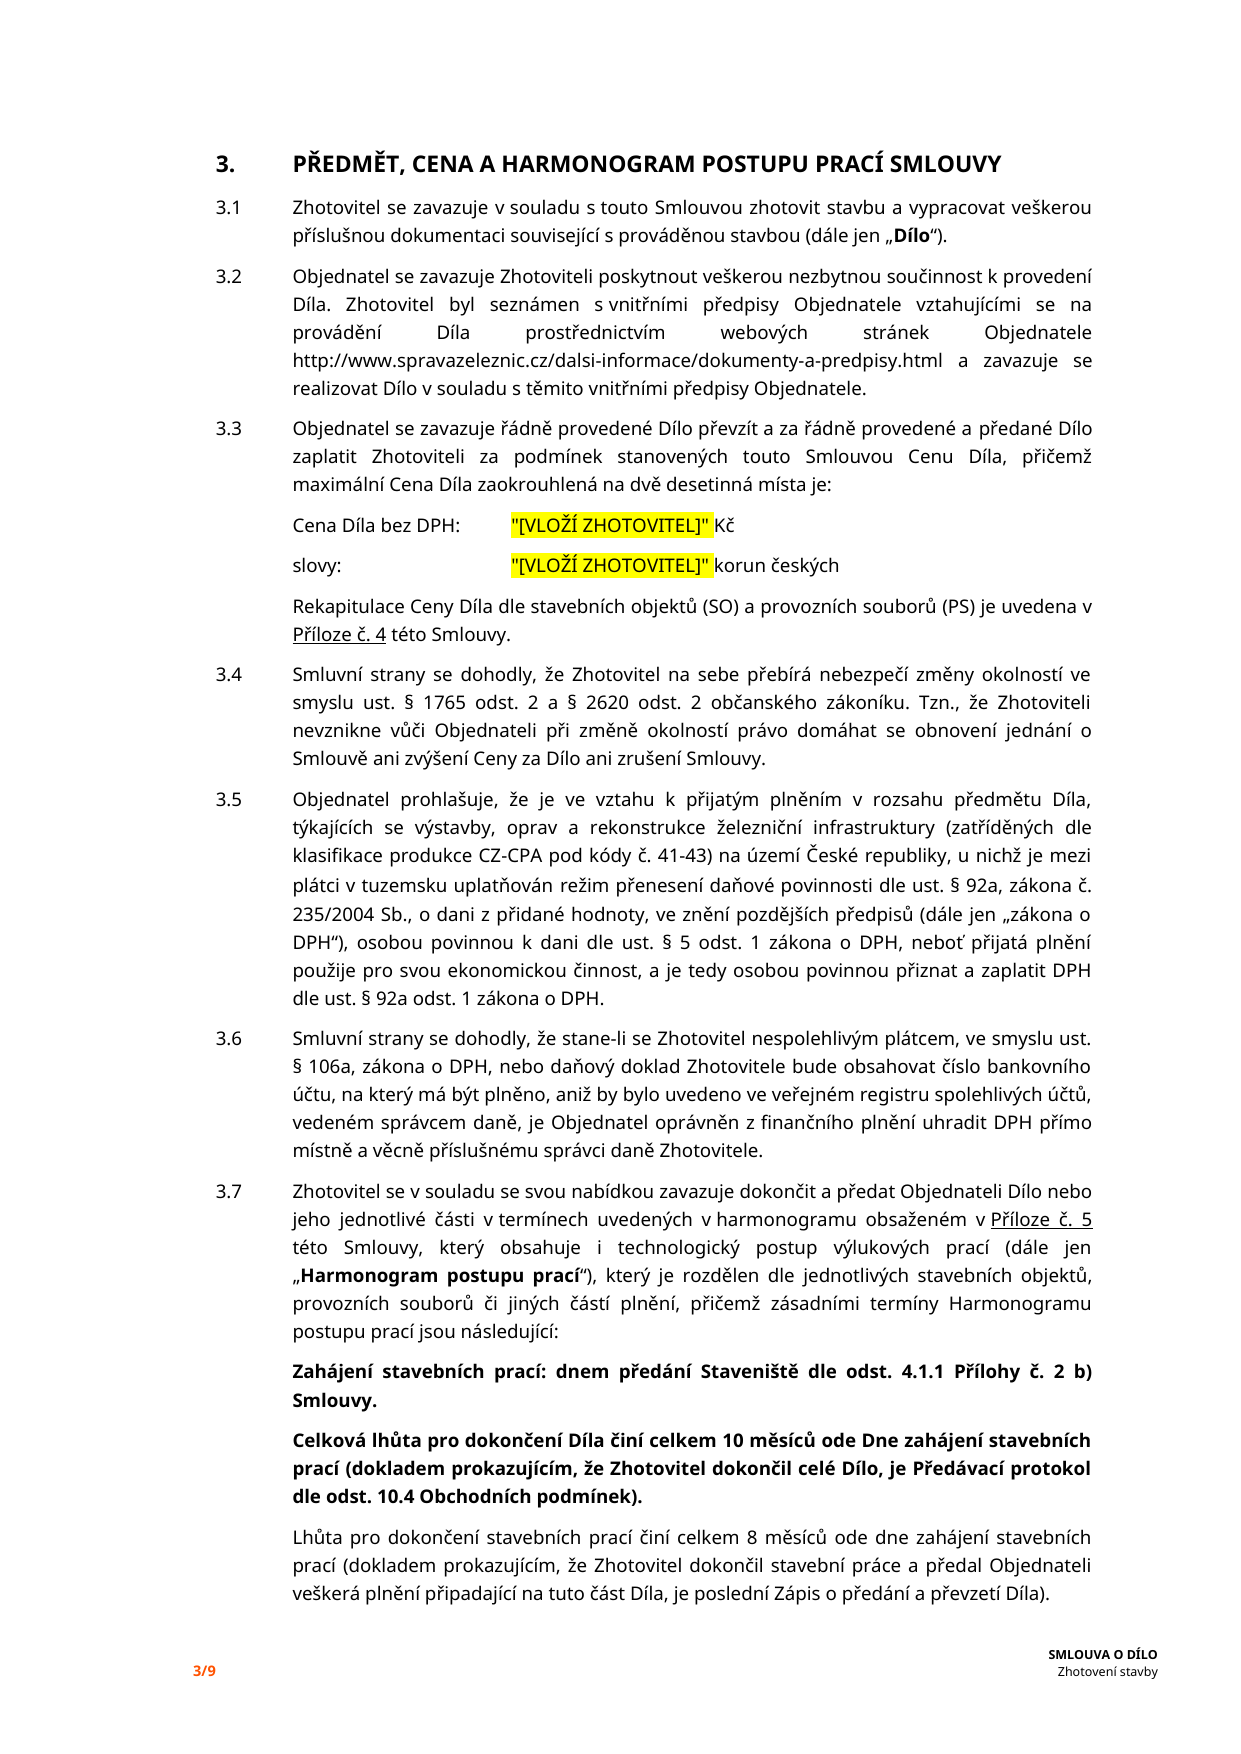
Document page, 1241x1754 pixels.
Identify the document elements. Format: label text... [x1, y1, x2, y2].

text Smluvní strany se dohodly, že stane-li se Zhotovitel nespolehlivým plátcem, ve smyslu ust. § 106a, zákona o DPH, nebo daňový doklad Zhotovitele bude obsahovat číslo bankovního účtu, na který má být plněno, aniž by bylo uvedeno ve veřejném registru spolehlivých účtů, vedeném správcem daně, je Objednatel oprávněn z finančního plnění uhradit DPH přímo místně a věcně příslušnému správci daně Zhotovitele. [216, 1026, 1093, 1163]
text Objednatel se zavazuje Zhotoviteli poskytnout veškerou nezbytnou součinnost k provedení Díla. Zhotovitel byl seznámen s vnitřními předpisy Objednatele vztahujícími se na provádění Díla prostřednictvím webových stránek Objednatele http://www.spravazeleznic.cz/dalsi-informace/dokumenty-a-predpisy.html a zavazuje se realizovat Dílo v souladu s těmito vnitřními předpisy Objednatele. [216, 263, 1093, 401]
text slovy: korun českých [292, 553, 511, 578]
text Zhotovitel se zavazuje v souladu s touto Smlouvou zhotovit stavbu a vypracovat veškerou příslušnou dokumentaci související s prováděnou stavbou (dále jen „Dílo“). [216, 194, 1093, 248]
text Smluvní strany se dohodly, že Zhotovitel na sebe přebírá nebezpečí změny okolností ve smyslu ust. § 1765 odst. 2 a § 2620 odst. 2 občanského zákoníku. Tzn., že Zhotoviteli nevznikne vůči Objednateli při změně okolností právo domáhat se obnovení jednání o Smlouvě ani zvýšení Ceny za Dílo ani zrušení Smlouvy. [216, 662, 1093, 771]
text Cena Díla bez DPH: Kč [714, 512, 1093, 538]
text PŘEDMĚT, CENA A HARMONOGRAM POSTUPU PRACÍ SMLOUVY [216, 147, 1093, 179]
text Objednatel se zavazuje řádně provedené Dílo převzít a za řádně provedené a předané Dílo zaplatit Zhotoviteli za podmínek stanovených touto Smlouvou Cenu Díla, přičemž maximální Cena Díla zaokrouhlená na dvě desetinná místa je: [216, 416, 1093, 497]
text Lhůta pro dokončení stavebních prací činí celkem 8 měsíců ode dne zahájení stavebních prací (dokladem prokazujícím, že Zhotovitel dokončil stavební práce a předal Objednateli veškerá plnění připadající na tuto část Díla, je poslední Zápis o předání a převzetí Díla). [292, 1524, 1093, 1606]
text Objednatel prohlašuje, že je ve vztahu k přijatým plněním v rozsahu předmětu Díla, týkajících se výstavby, oprav a rekonstrukce železniční infrastruktury (zatříděných dle klasifikace produkce CZ-CPA pod kódy č. 41-43) na území České republiky, u nichž je mezi plátci v tuzemsku uplatňován režim přenesení daňové povinnosti dle ust. § 92a, zákona č. 235/2004 Sb., o dani z přidané hodnoty, ve znění pozdějších předpisů (dále jen „zákona o DPH“), osobou povinnou k dani dle ust. § 5 odst. 1 zákona o DPH, neboť přijatá plnění použije pro svou ekonomickou činnost, a je tedy osobou povinnou přiznat a zaplatit DPH dle ust. § 92a odst. 1 zákona o DPH. [216, 786, 1093, 1011]
text Rekapitulace Ceny Díla dle stavebních objektů (SO) a provozních souborů (PS) je uvedena v Příloze č. 4 této Smlouvy. [292, 593, 1093, 647]
text Zhotovitel se v souladu se svou nabídkou zavazuje dokončit a předat Objednateli Dílo nebo jeho jednotlivé části v termínech uvedených v harmonogramu obsaženém v Příloze č. 5 této Smlouvy, který obsahuje i technologický postup výlukových prací (dále jen „Harmonogram postupu prací“), který je rozdělen dle jednotlivých stavebních objektů, provozních souborů či jiných částí plnění, přičemž zásadními termíny Harmonogramu postupu prací jsou následující: [216, 1178, 1093, 1344]
text slovy: korun českých [714, 553, 1093, 578]
text Cena Díla bez DPH: Kč [292, 512, 511, 538]
text Zahájení stavebních prací: dnem předání Staveniště dle odst. 4.1.1 Přílohy č. 2 b) Smlouvy. [292, 1359, 1093, 1412]
text Celková lhůta pro dokončení Díla činí celkem 10 měsíců ode Dne zahájení stavebních prací (dokladem prokazujícím, že Zhotovitel dokončil celé Dílo, je Předávací protokol dle odst. 10.4 Obchodních podmínek). [292, 1427, 1093, 1509]
